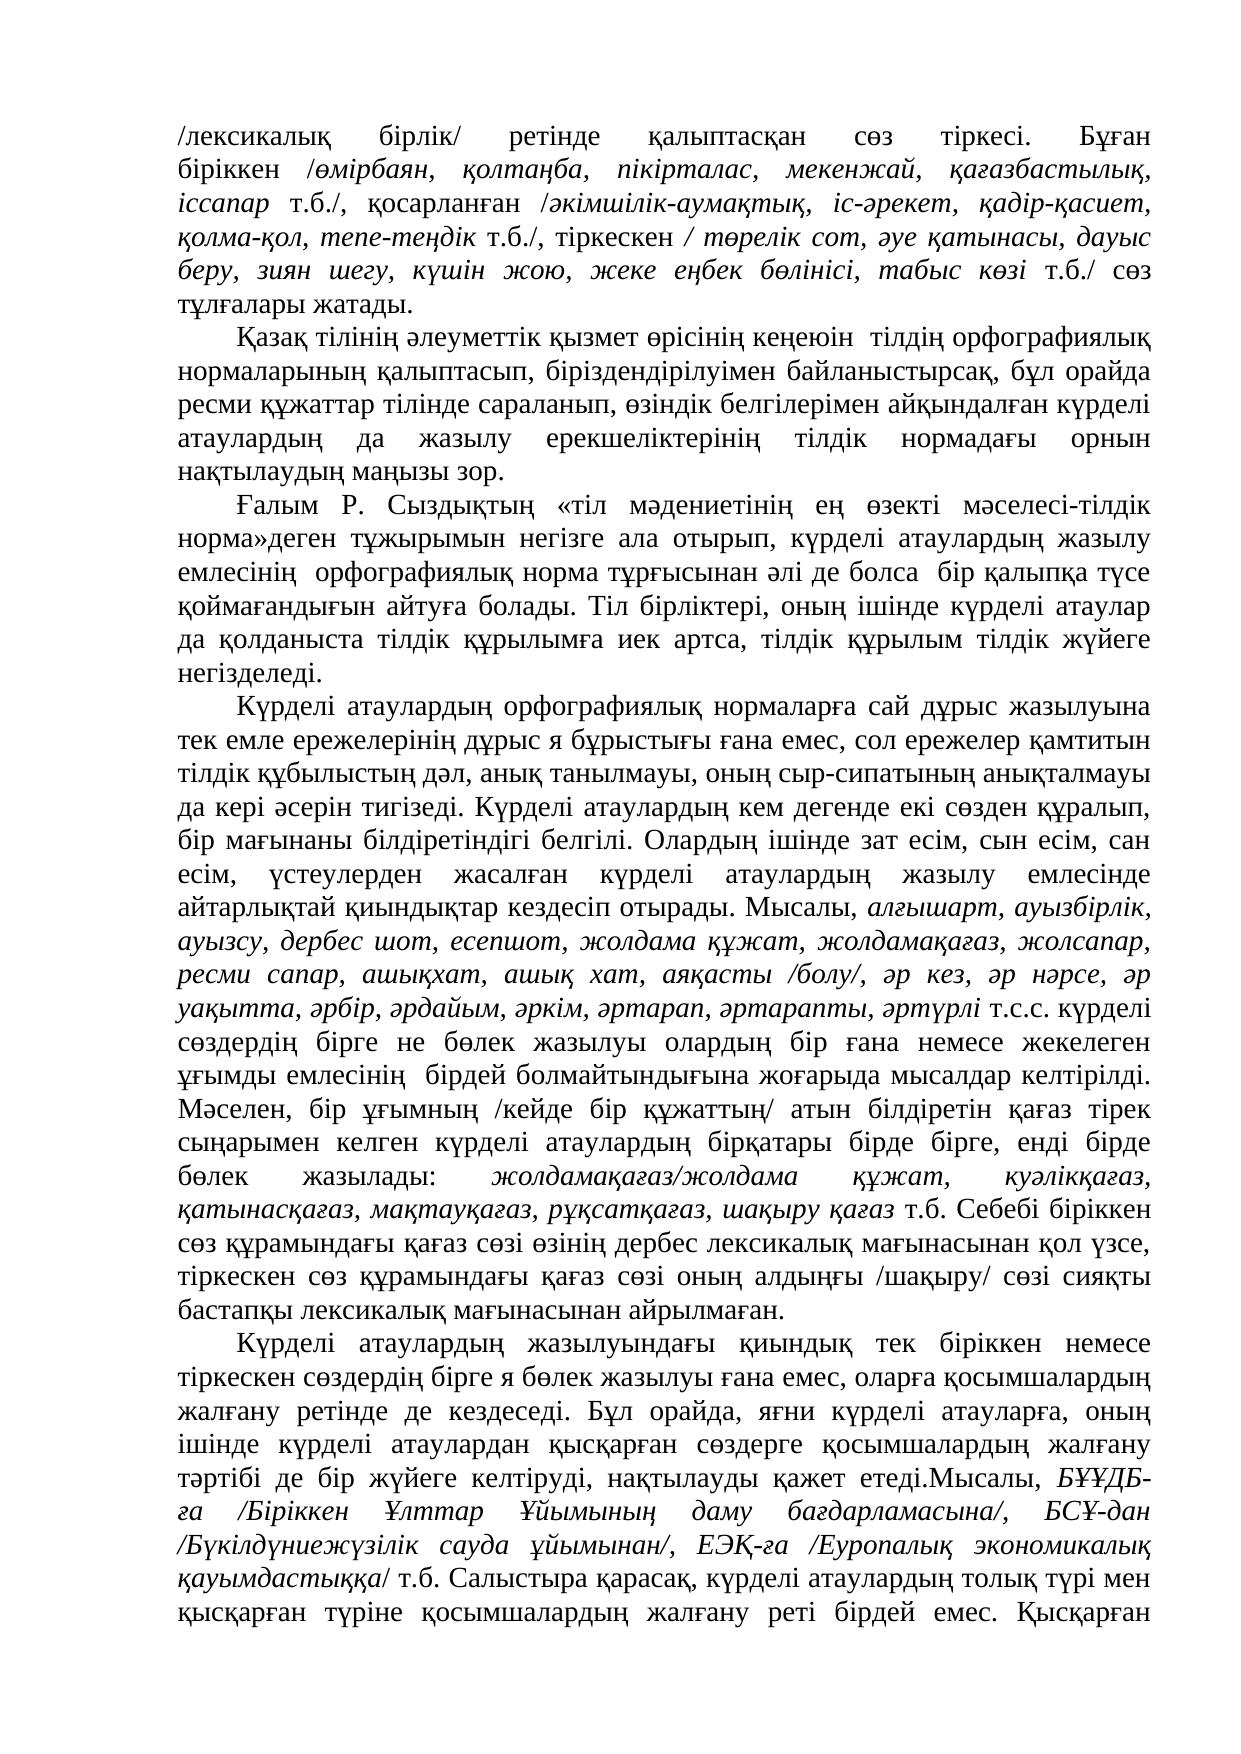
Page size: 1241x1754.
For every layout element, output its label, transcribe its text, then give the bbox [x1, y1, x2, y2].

text Ғалым Р. Сыздықтың «тіл мәдениетінің ең өзекті мәселесі-тілдік норма»деген тұжырымын негізге ала отырып, күрделі атаулардың жазылу емлесінің орфографиялық норма тұрғысынан әлі де болса бір қалыпқа түсе қоймағандығын айтуға болады. Тіл бірліктері, оның ішінде күрделі атаулар да қолданыста тілдік құрылымға иек артса, тілдік құрылым тілдік жүйеге негізделеді. [177, 487, 1152, 688]
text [177, 1326, 1152, 1627]
text Күрделі атаулардың орфографиялық нормаларға сай дұрыс жазылуына тек емле ережелерінің дұрыс я бұрыстығы ғана емес, сол ережелер қамтитын тілдік құбылыстың дәл, анық танылмауы, оның сыр-сипатының анықталмауы да кері әсерін тигізеді. Күрделі атаулардың кем дегенде екі сөзден құралып, бір мағынаны білдіретіндігі белгілі. Олардың ішінде зат есім, сын есім, сан есім, үстеулерден жасалған күрделі атаулардың жазылу емлесінде айтарлықтай қиындықтар кездесіп отырады. Мысалы, алғышарт, ауызбірлік, ауызсу, дербес шот, есепшот, жолдама құжат, жолдамақағаз, жолсапар, ресми сапар, ашықхат, ашық хат, аяқасты /болу/, әр кез, әр нәрсе, әр уақытта, әрбір, әрдайым, әркім, әртарап, әртарапты, әртүрлі т.с.с. күрделі сөздердің бірге не бөлек жазылуы олардың бір ғана немесе жекелеген ұғымды емлесінің бірдей болмайтындығына жоғарыда мысалдар келтірілді. Мәселен, бір ұғымның /кейде бір құжаттың/ атын білдіретін қағаз тірек сыңарымен келген күрделі атаулардың бірқатары бірде бірге, енді бірде бөлек жазылады: жолдамақағаз/жолдама құжат, куәлікқағаз, қатынасқағаз, мақтауқағаз, рұқсатқағаз, шақыру қағаз т.б. Себебі біріккен сөз құрамындағы қағаз сөзі өзінің дербес лексикалық мағынасынан қол үзсе, тіркескен сөз құрамындағы қағаз сөзі оның алдыңғы /шақыру/ сөзі сияқты бастапқы лексикалық мағынасынан айрылмаған. [177, 688, 1152, 1326]
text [177, 118, 1152, 319]
text Қазақ тілінің әлеуметтік қызмет өрісінің кеңеюін тілдің орфографиялық нормаларының қалыптасып, біріздендірілуімен байланыстырсақ, бұл орайда ресми құжаттар тілінде сараланып, өзіндік белгілерімен айқындалған күрделі атаулардың да жазылу ерекшеліктерінің тілдік нормадағы орнын нақтылаудың маңызы зор. [177, 319, 1152, 487]
